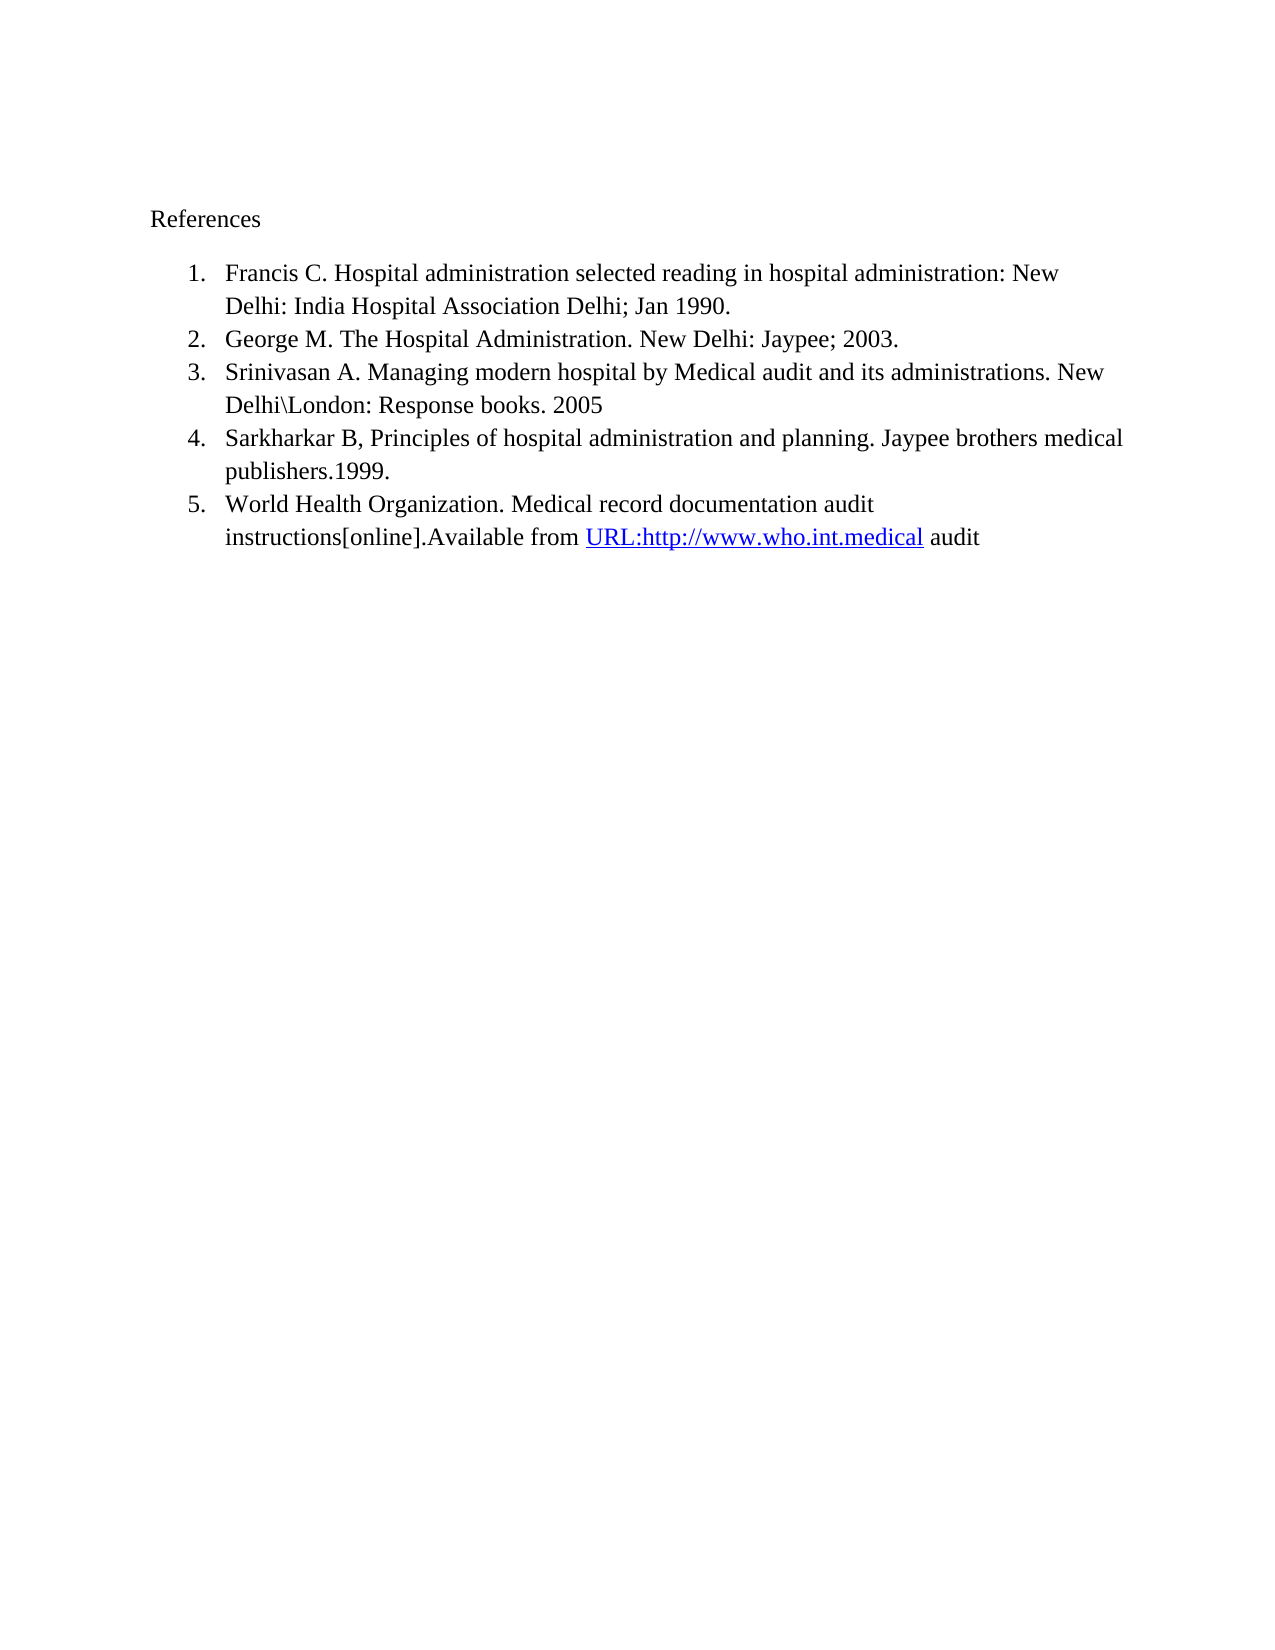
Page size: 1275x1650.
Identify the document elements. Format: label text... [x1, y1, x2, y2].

list Francis C. Hospital administration selected reading in hospital administration: New Delhi: India Hospital Association Delhi; Jan 1990. [187, 258, 1125, 319]
list George M. The Hospital Administration. New Delhi: Jaypee; 2003. [187, 324, 1125, 352]
list Srinivasan A. Managing modern hospital by Medical audit and its administrations. New Delhi\London: Response books. 2005 [187, 357, 1125, 418]
text References [150, 204, 1125, 233]
list Sarkharkar B, Principles of hospital administration and planning. Jaypee brothers medical publishers.1999. [187, 423, 1125, 484]
list World Health Organization. Medical record documentation audit instructions[online].Available from URL:http://www.who.int.medical audit [187, 489, 1125, 551]
